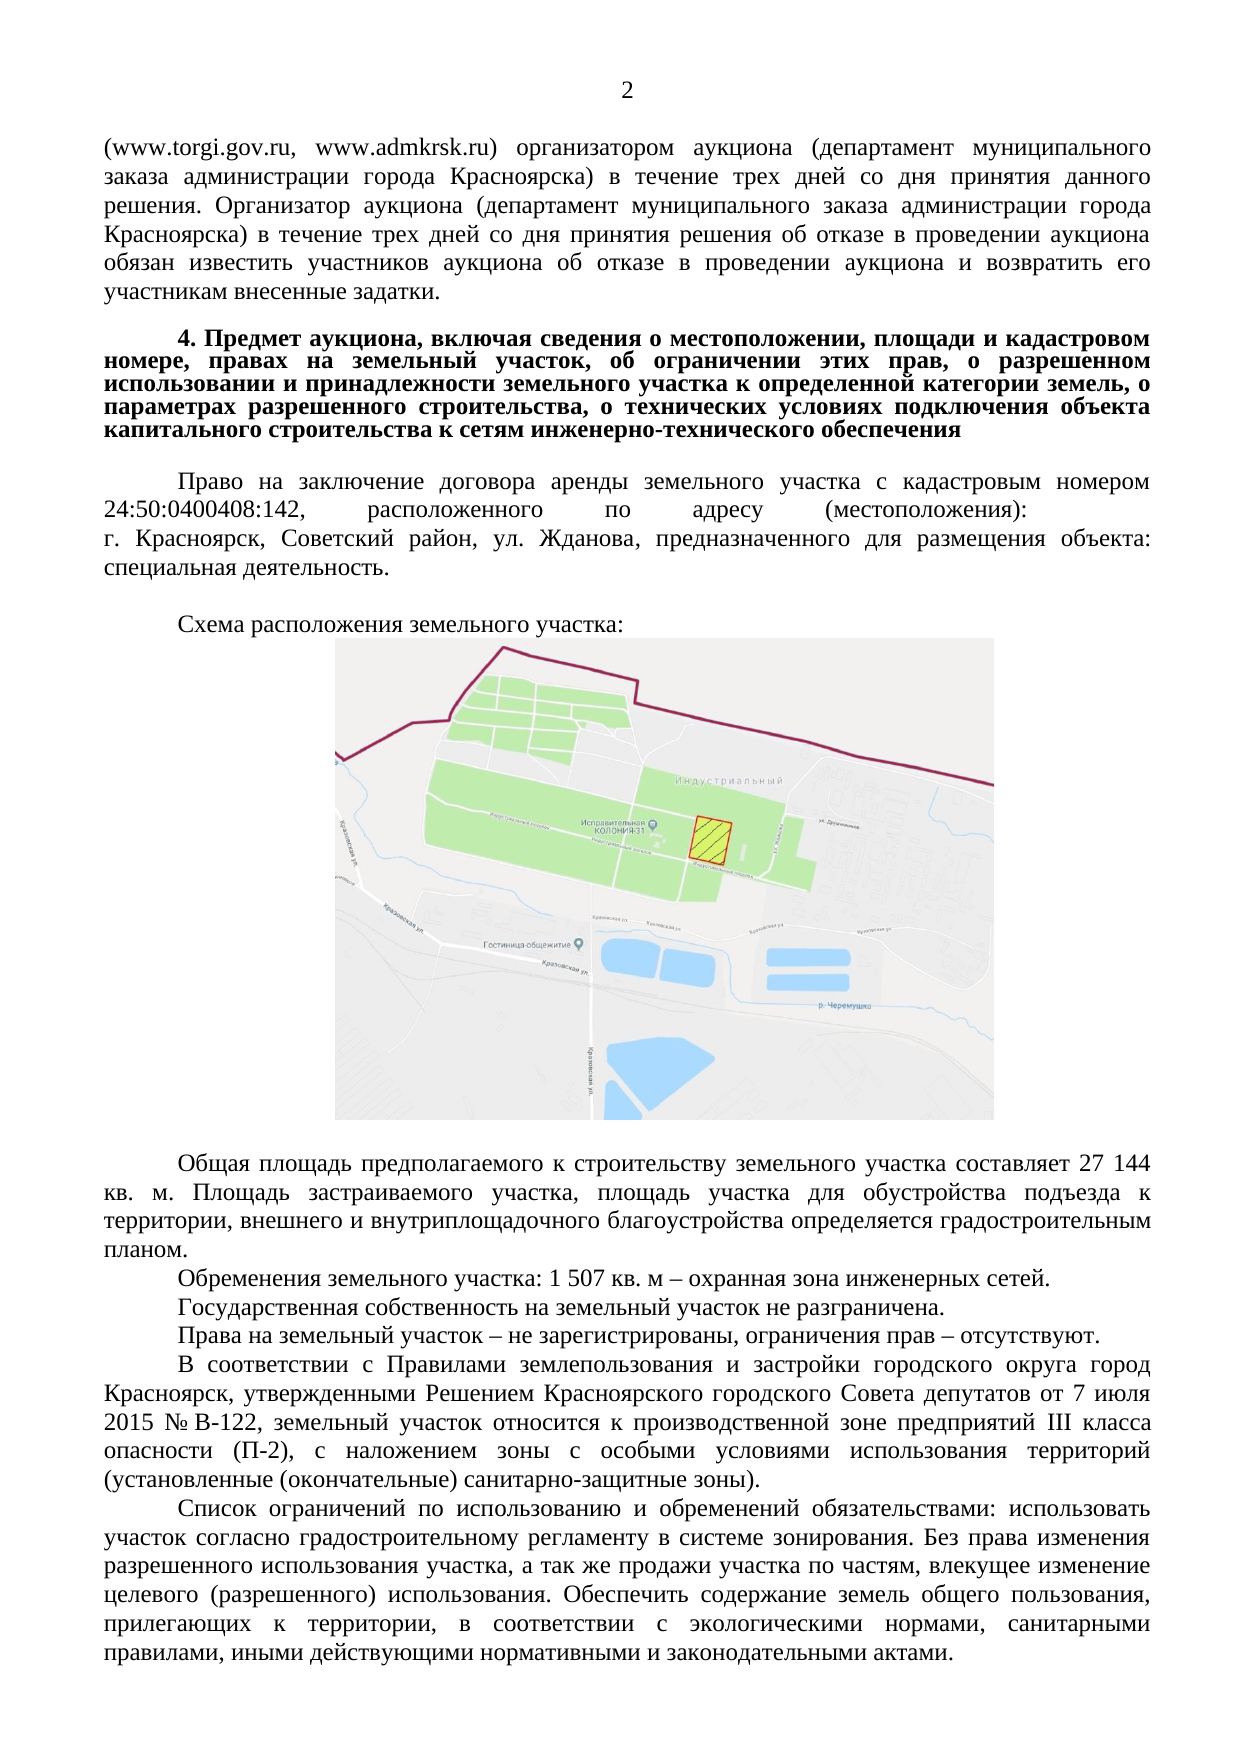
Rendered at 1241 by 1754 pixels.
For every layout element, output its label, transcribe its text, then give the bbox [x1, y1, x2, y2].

text Права на земельный участок – не зарегистрированы, ограничения прав – отсутствуют. [103, 1321, 1152, 1349]
text Схема расположения земельного участка: [103, 609, 1152, 638]
text Общая площадь предполагаемого к строительству земельного участка составляет 27 144 кв. м. Площадь застраиваемого участка, площадь участка для обустройства подъезда к территории, внешнего и внутриплощадочного благоустройства определяется градостроительным планом. [103, 1148, 1152, 1263]
picture [335, 638, 995, 1120]
text Государственная собственность на земельный участок не разграничена. [103, 1292, 1152, 1321]
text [103, 132, 1152, 305]
text В соответствии с Правилами землепользования и застройки городского округа город Красноярск, утвержденными Решением Красноярского городского Совета депутатов от 7 июля 2015 № В-122, земельный участок относится к производственной зоне предприятий III класса опасности (П-2), с наложением зоны с особыми условиями использования территорий (установленные (окончательные) санитарно-защитные зоны). [103, 1349, 1152, 1493]
text Список ограничений по использованию и обременений обязательствами: использовать участок согласно градостроительному регламенту в системе зонирования. Без права изменения разрешенного использования участка, а так же продажи участка по частям, влекущее изменение целевого (разрешенного) использования. Обеспечить содержание земель общего пользования, прилегающих к территории, в соответствии с экологическими нормами, санитарными правилами, иными действующими нормативными и законодательными актами. [103, 1493, 1152, 1666]
text Обременения земельного участка: 1 507 кв. м – охранная зона инженерных сетей. [103, 1263, 1152, 1292]
text Право на заключение договора аренды земельного участка с кадастровым номером 24:50:0400408:142, расположенного по адресу (местоположения): г. Красноярск, Советский район, ул. Жданова, предназначенного для размещения объекта: специальная деятельность. [103, 466, 1152, 581]
title 4. Предмет аукциона, включая сведения о местоположении, площади и кадастровом номере, правах на земельный участок, об ограничении этих прав, о разрешенном использовании и принадлежности земельного участка к определенной категории земель, о параметрах разрешенного строительства, о технических условиях подключения объекта капитального строительства к сетям инженерно-технического обеспечения [103, 328, 1152, 443]
